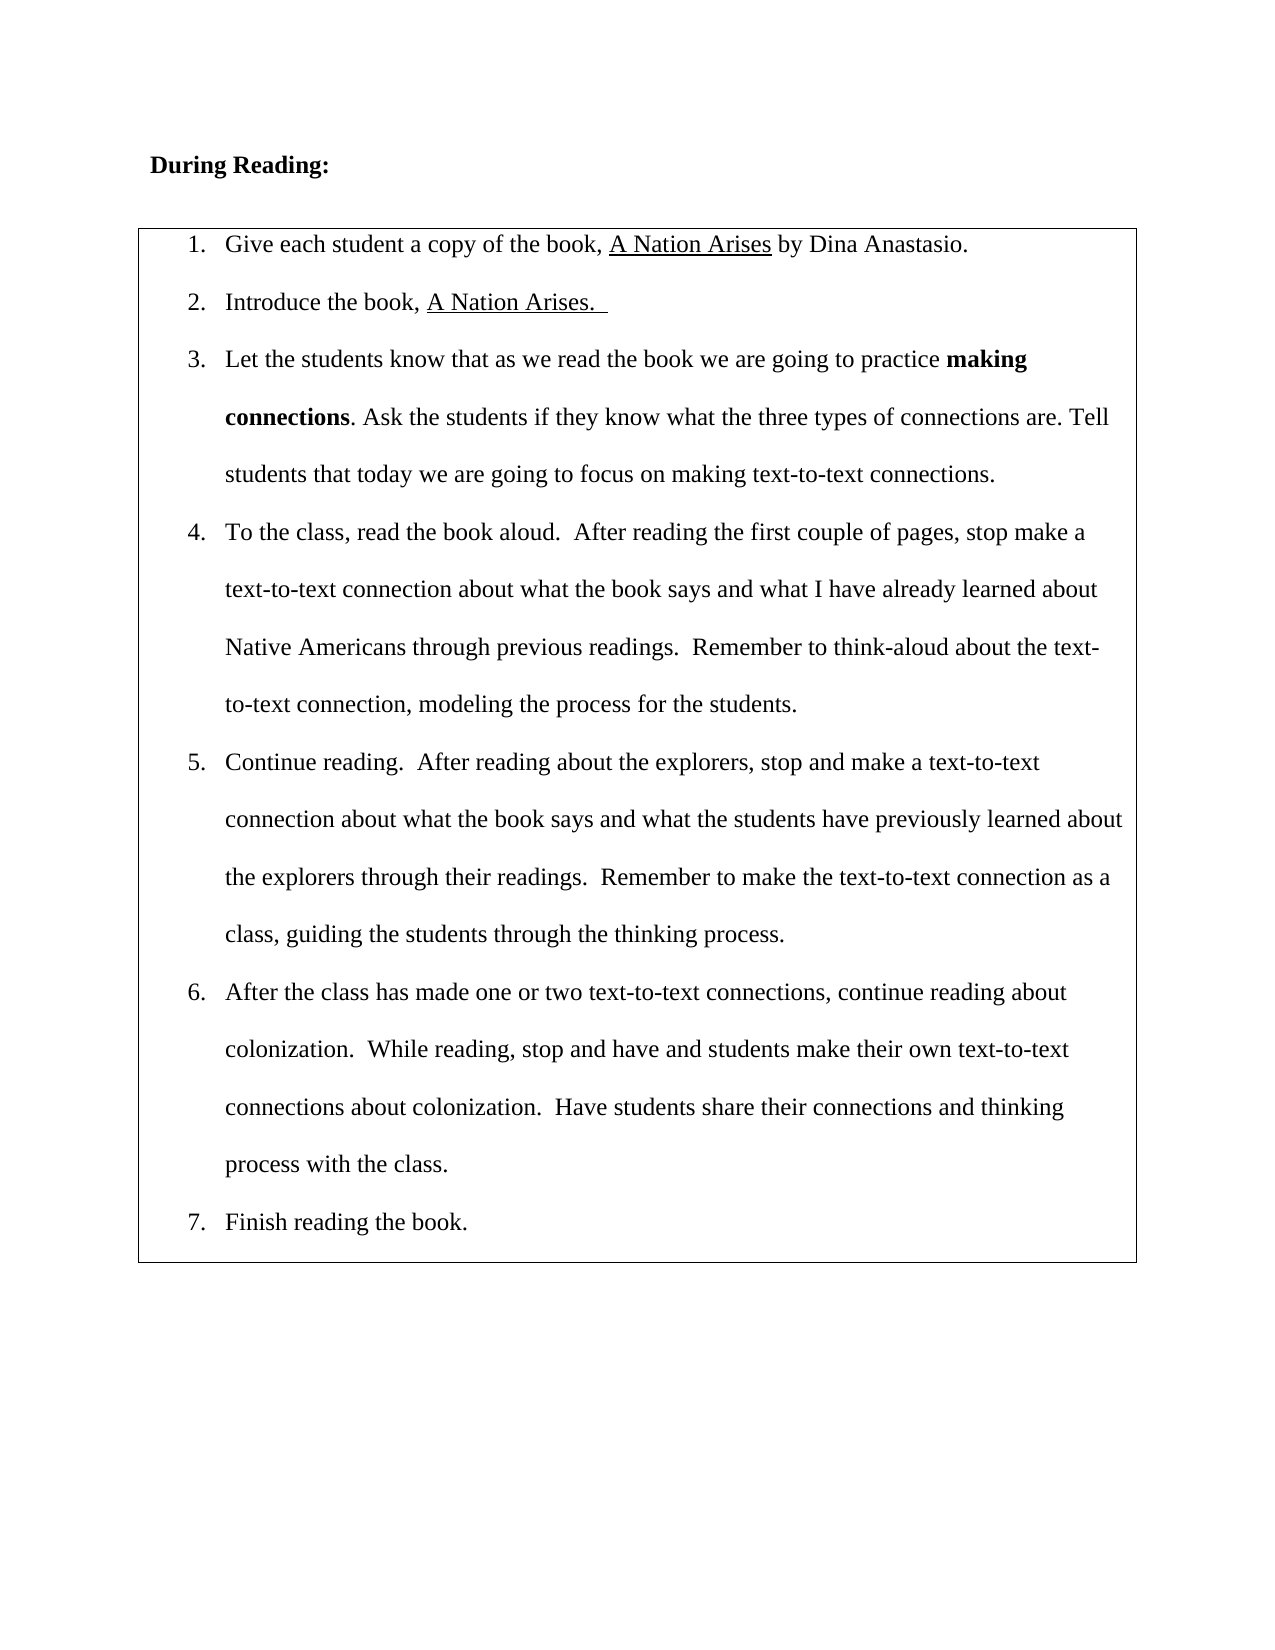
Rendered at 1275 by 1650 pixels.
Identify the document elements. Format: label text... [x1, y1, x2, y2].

text During Reading: [150, 150, 1125, 179]
table_header Give each student a copy of the book, A Nation Arises by Dina Anastasio. Introduce the book, A Nation Arises. Let the students know that as we read the book we are going to practice making connections. Ask the students if they know what the three types of connections are. Tell students that today we are going to focus on making text-to-text connections. To the class, read the book aloud. After reading the first couple of pages, stop make a text-to-text connection about what the book says and what I have already learned about Native Americans through previous readings. Remember to think-aloud about the text-to-text connection, modeling the process for the students. Continue reading. After reading about the explorers, stop and make a text-to-text connection about what the book says and what the students have previously learned about the explorers through their readings. Remember to make the text-to-text connection as a class, guiding the students through the thinking process. After the class has made one or two text-to-text connections, continue reading about colonization. While reading, stop and have and students make their own text-to-text connections about colonization. Have students share their connections and thinking process with the class. Finish reading the book. [139, 229, 1136, 1262]
